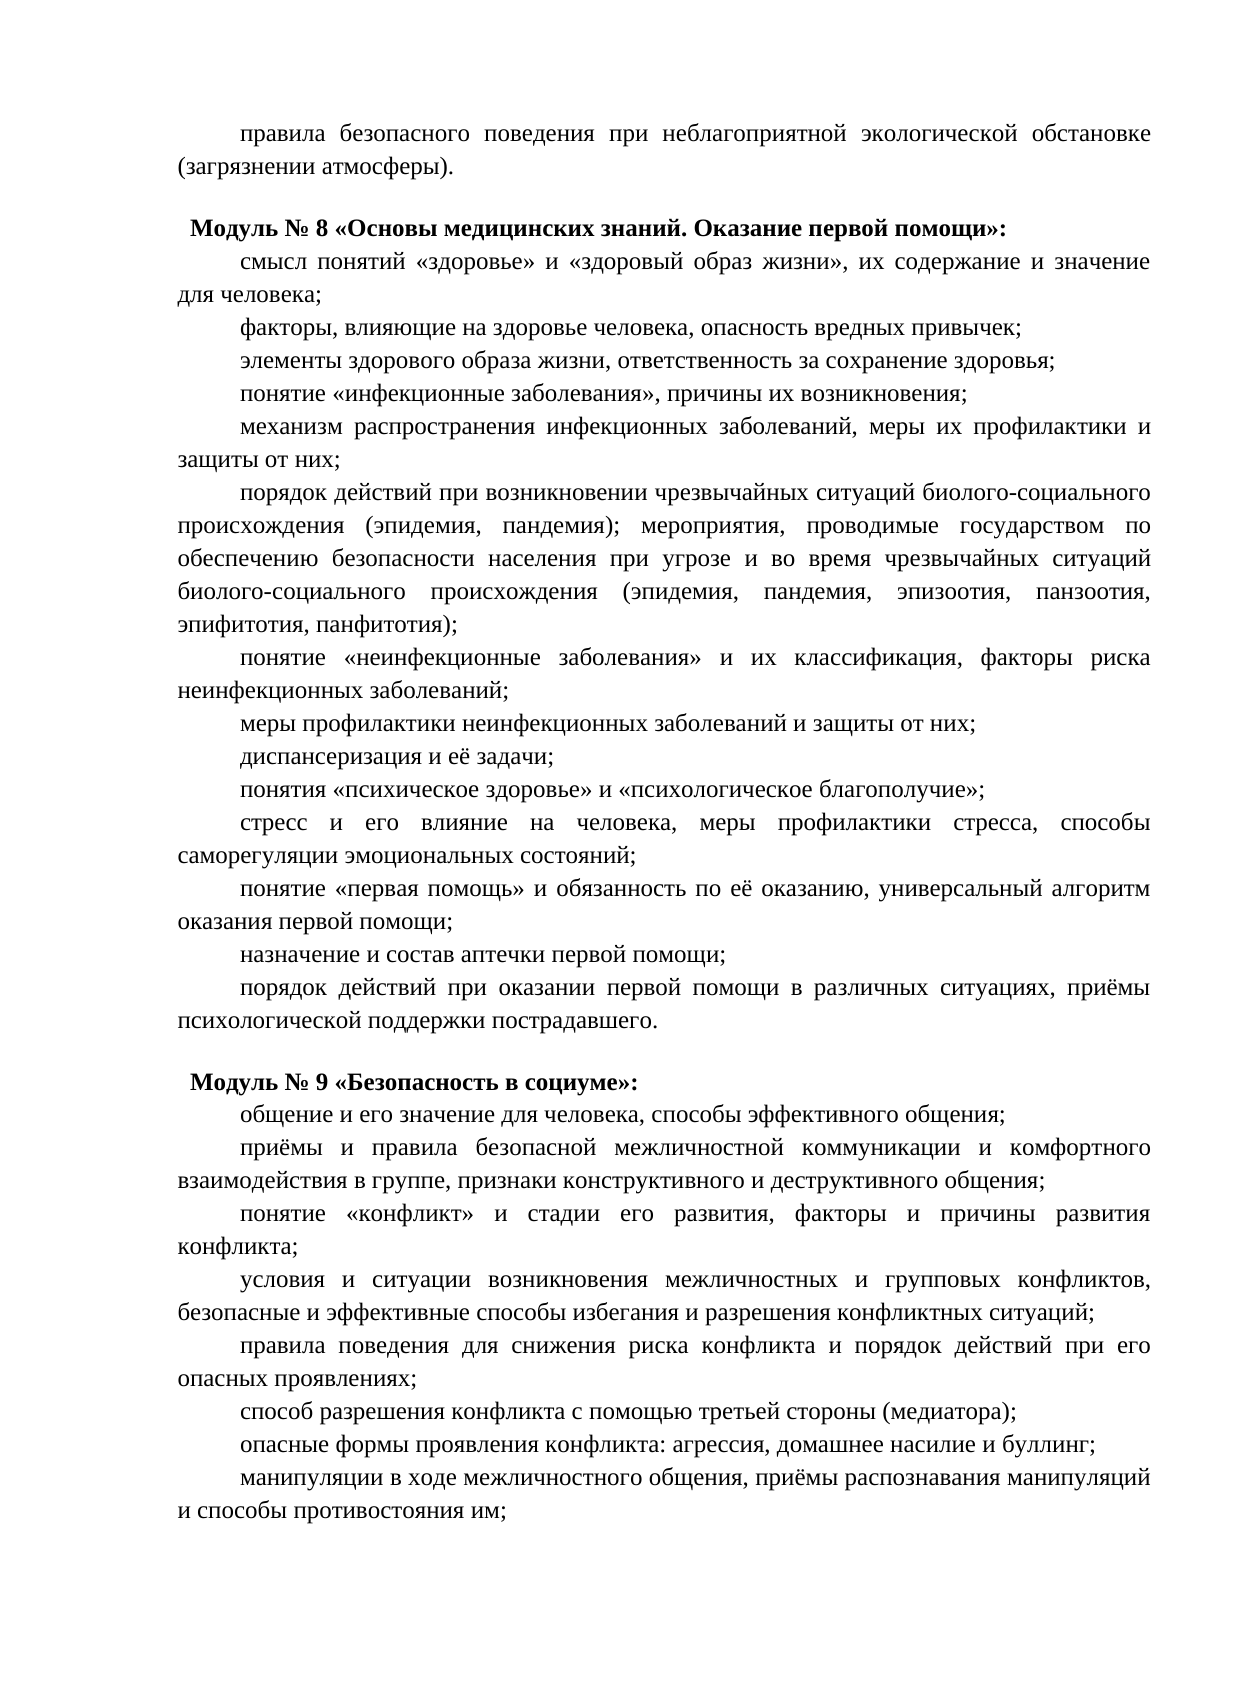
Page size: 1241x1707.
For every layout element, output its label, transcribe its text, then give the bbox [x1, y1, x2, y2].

text понятие «инфекционные заболевания», причины их возникновения; [177, 378, 1152, 407]
text способ разрешения конфликта с помощью третьей стороны (медиатора); [177, 1396, 1152, 1425]
text элементы здорового образа жизни, ответственность за сохранение здоровья; [177, 345, 1152, 374]
text порядок действий при возникновении чрезвычайных ситуаций биолого-социального происхождения (эпидемия, пандемия); мероприятия, проводимые государством по обеспечению безопасности населения при угрозе и во время чрезвычайных ситуаций биолого-социального происхождения (эпидемия, пандемия, эпизоотия, панзоотия, эпифитотия, панфитотия); [177, 477, 1152, 638]
text манипуляции в ходе межличностного общения, приёмы распознавания манипуляций и способы противостояния им; [177, 1462, 1152, 1524]
text правила безопасного поведения при неблагоприятной экологической обстановке (загрязнении атмосферы). [177, 118, 1152, 180]
text опасные формы проявления конфликта: агрессия, домашнее насилие и буллинг; [177, 1429, 1152, 1458]
text диспансеризация и её задачи; [177, 741, 1152, 770]
text понятия «психическое здоровье» и «психологическое благополучие»; [177, 774, 1152, 803]
text порядок действий при оказании первой помощи в различных ситуациях, приёмы психологической поддержки пострадавшего. [177, 972, 1152, 1034]
text приёмы и правила безопасной межличностной коммуникации и комфортного взаимодействия в группе, признаки конструктивного и деструктивного общения; [177, 1132, 1152, 1193]
text назначение и состав аптечки первой помощи; [177, 939, 1152, 968]
text понятие «неинфекционные заболевания» и их классификация, факторы риска неинфекционных заболеваний; [177, 642, 1152, 704]
text условия и ситуации возникновения межличностных и групповых конфликтов, безопасные и эффективные способы избегания и разрешения конфликтных ситуаций; [177, 1264, 1152, 1326]
text Модуль № 8 «Основы медицинских знаний. Оказание первой помощи»: [190, 213, 1152, 242]
text общение и его значение для человека, способы эффективного общения; [177, 1099, 1152, 1127]
text понятие «первая помощь» и обязанность по её оказанию, универсальный алгоритм оказания первой помощи; [177, 873, 1152, 935]
text Модуль № 9 «Безопасность в социуме»: [190, 1067, 1152, 1096]
text меры профилактики неинфекционных заболеваний и защиты от них; [177, 708, 1152, 737]
text механизм распространения инфекционных заболеваний, меры их профилактики и защиты от них; [177, 411, 1152, 473]
text факторы, влияющие на здоровье человека, опасность вредных привычек; [177, 312, 1152, 341]
text понятие «конфликт» и стадии его развития, факторы и причины развития конфликта; [177, 1198, 1152, 1259]
text правила поведения для снижения риска конфликта и порядок действий при его опасных проявлениях; [177, 1330, 1152, 1392]
text стресс и его влияние на человека, меры профилактики стресса, способы саморегуляции эмоциональных состояний; [177, 807, 1152, 869]
text смысл понятий «здоровье» и «здоровый образ жизни», их содержание и значение для человека; [177, 246, 1152, 308]
